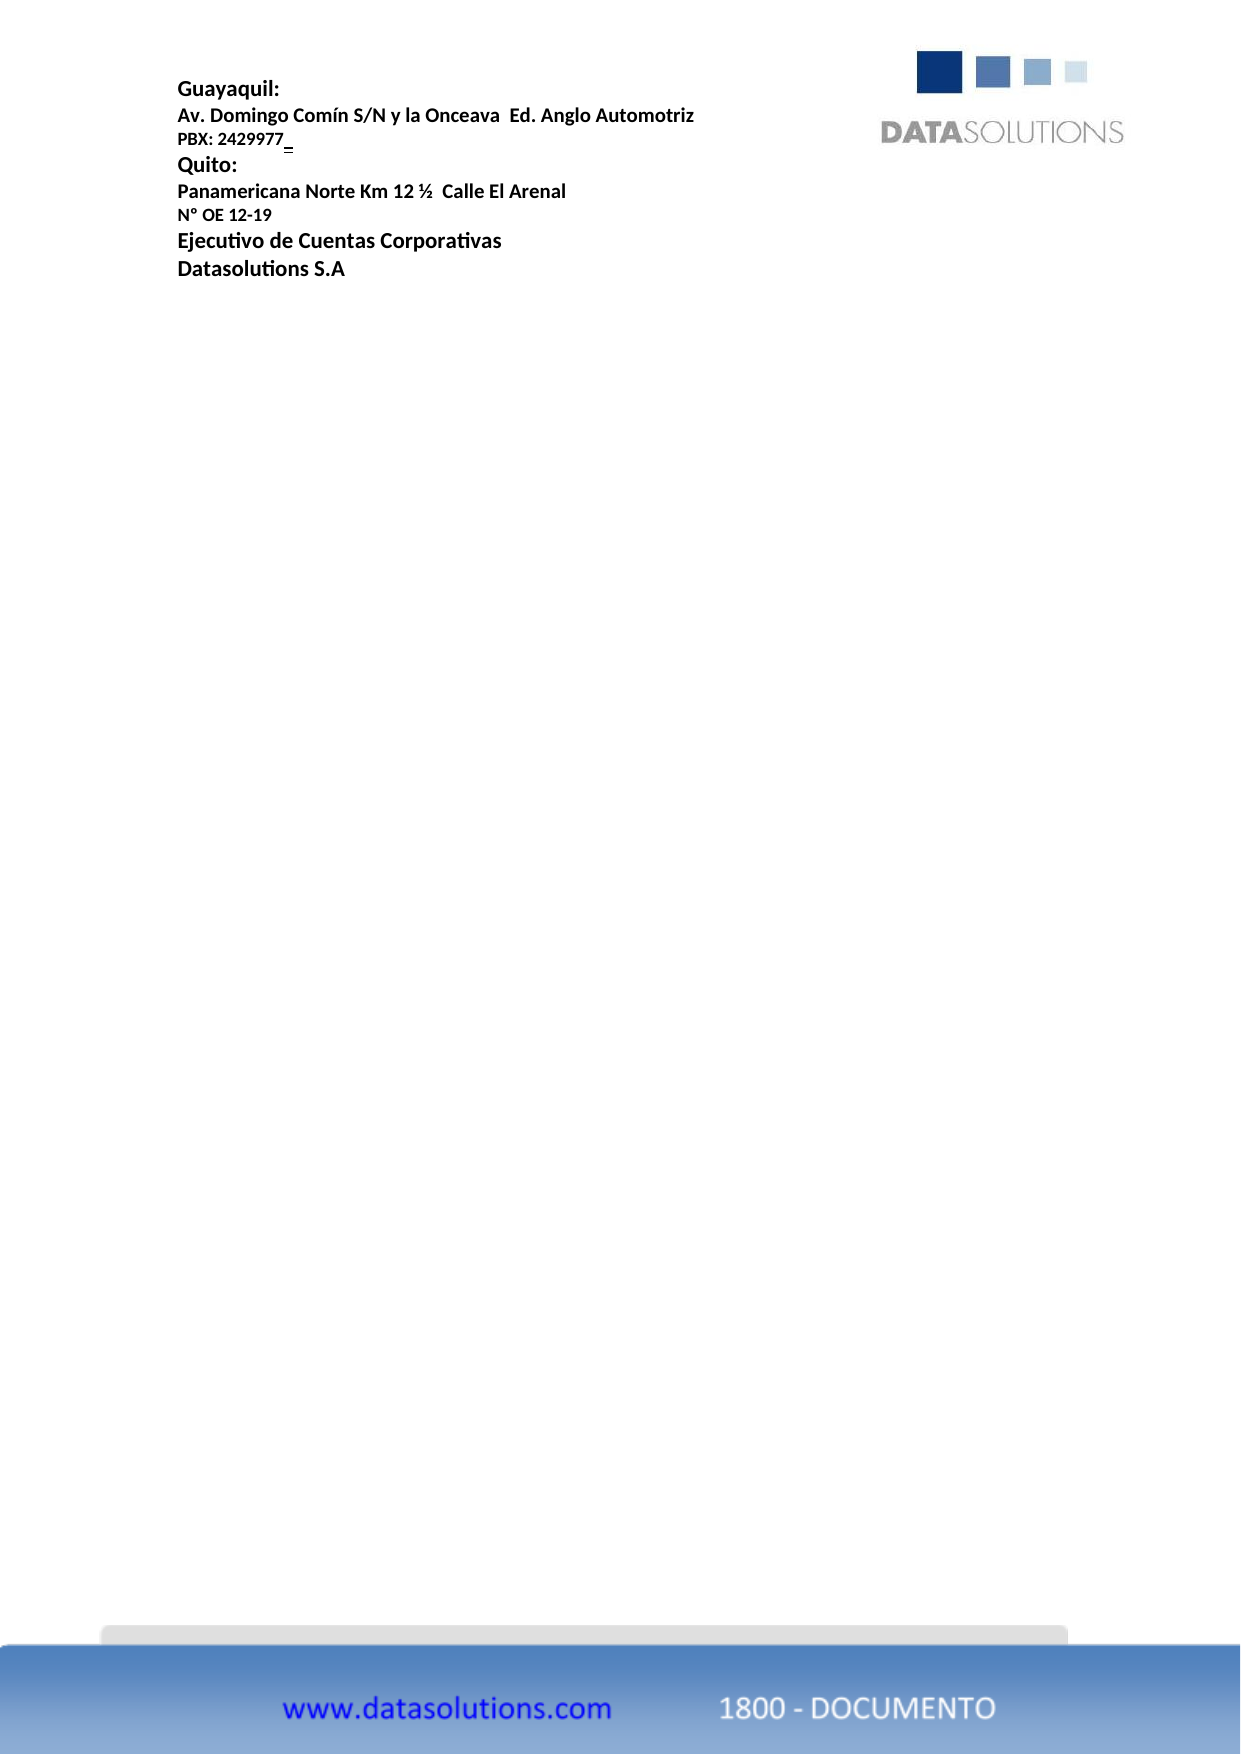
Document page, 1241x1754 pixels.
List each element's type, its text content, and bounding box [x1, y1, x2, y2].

picture [846, 31, 1166, 163]
text Datasolutions S.A [177, 254, 1063, 282]
text Ejecutivo de Cuentas Corporativas [177, 226, 1138, 254]
picture [0, 1625, 1241, 1754]
